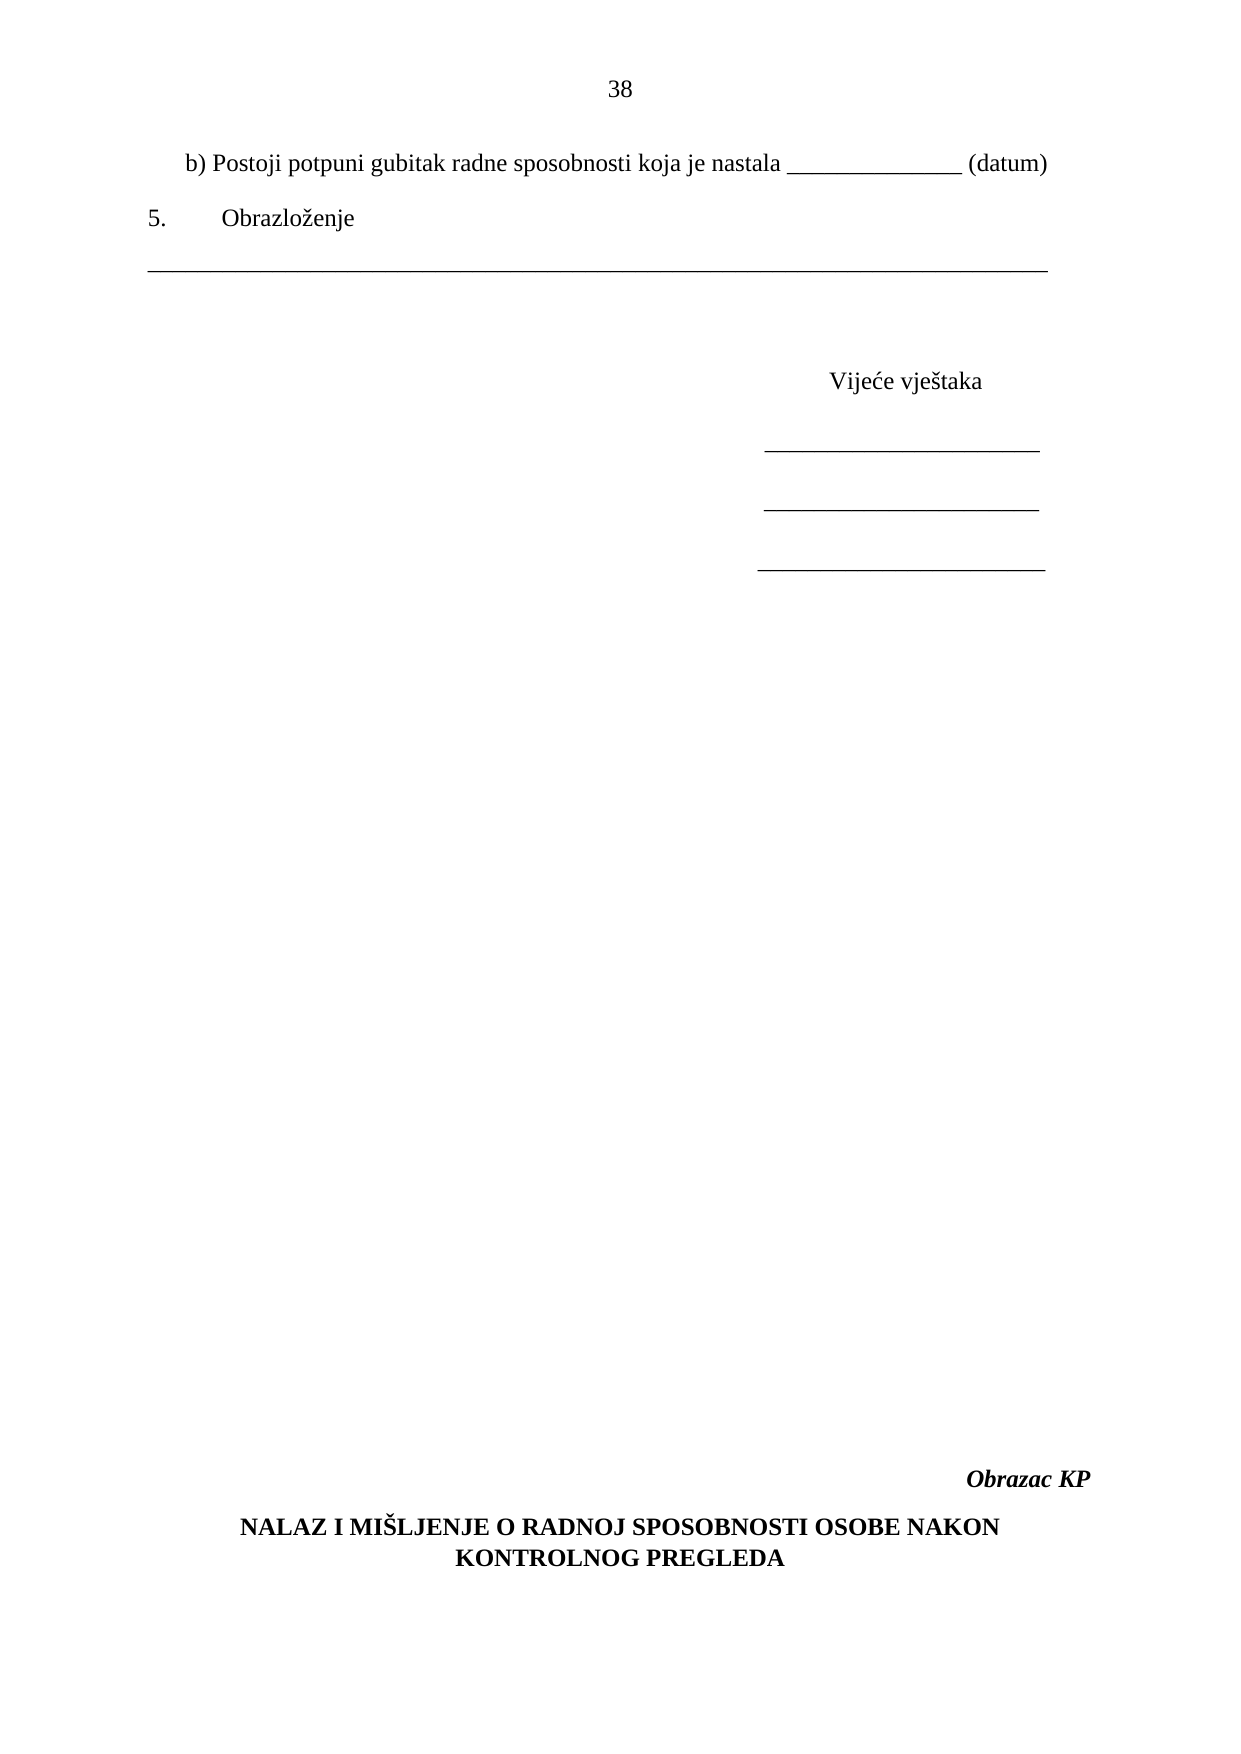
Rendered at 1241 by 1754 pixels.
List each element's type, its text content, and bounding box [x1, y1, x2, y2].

text _______________________ [148, 545, 1093, 574]
text NALAZ I MIŠLJENJE O RADNOJ SPOSOBNOSTI OSOBE NAKON KONTROLNOG PREGLEDA [148, 1512, 1093, 1571]
text ________________________________________________________________________ [148, 246, 1093, 275]
text Obrazac KP [148, 1464, 1093, 1493]
list Obrazloženje [148, 203, 1093, 232]
text b) Postoji potpuni gubitak radne sposobnosti koja je nastala ______________ (datum) [148, 148, 1093, 176]
text ______________________ [148, 426, 1093, 454]
text ______________________ [148, 486, 1093, 514]
text Vijeće vještaka [148, 366, 1093, 395]
